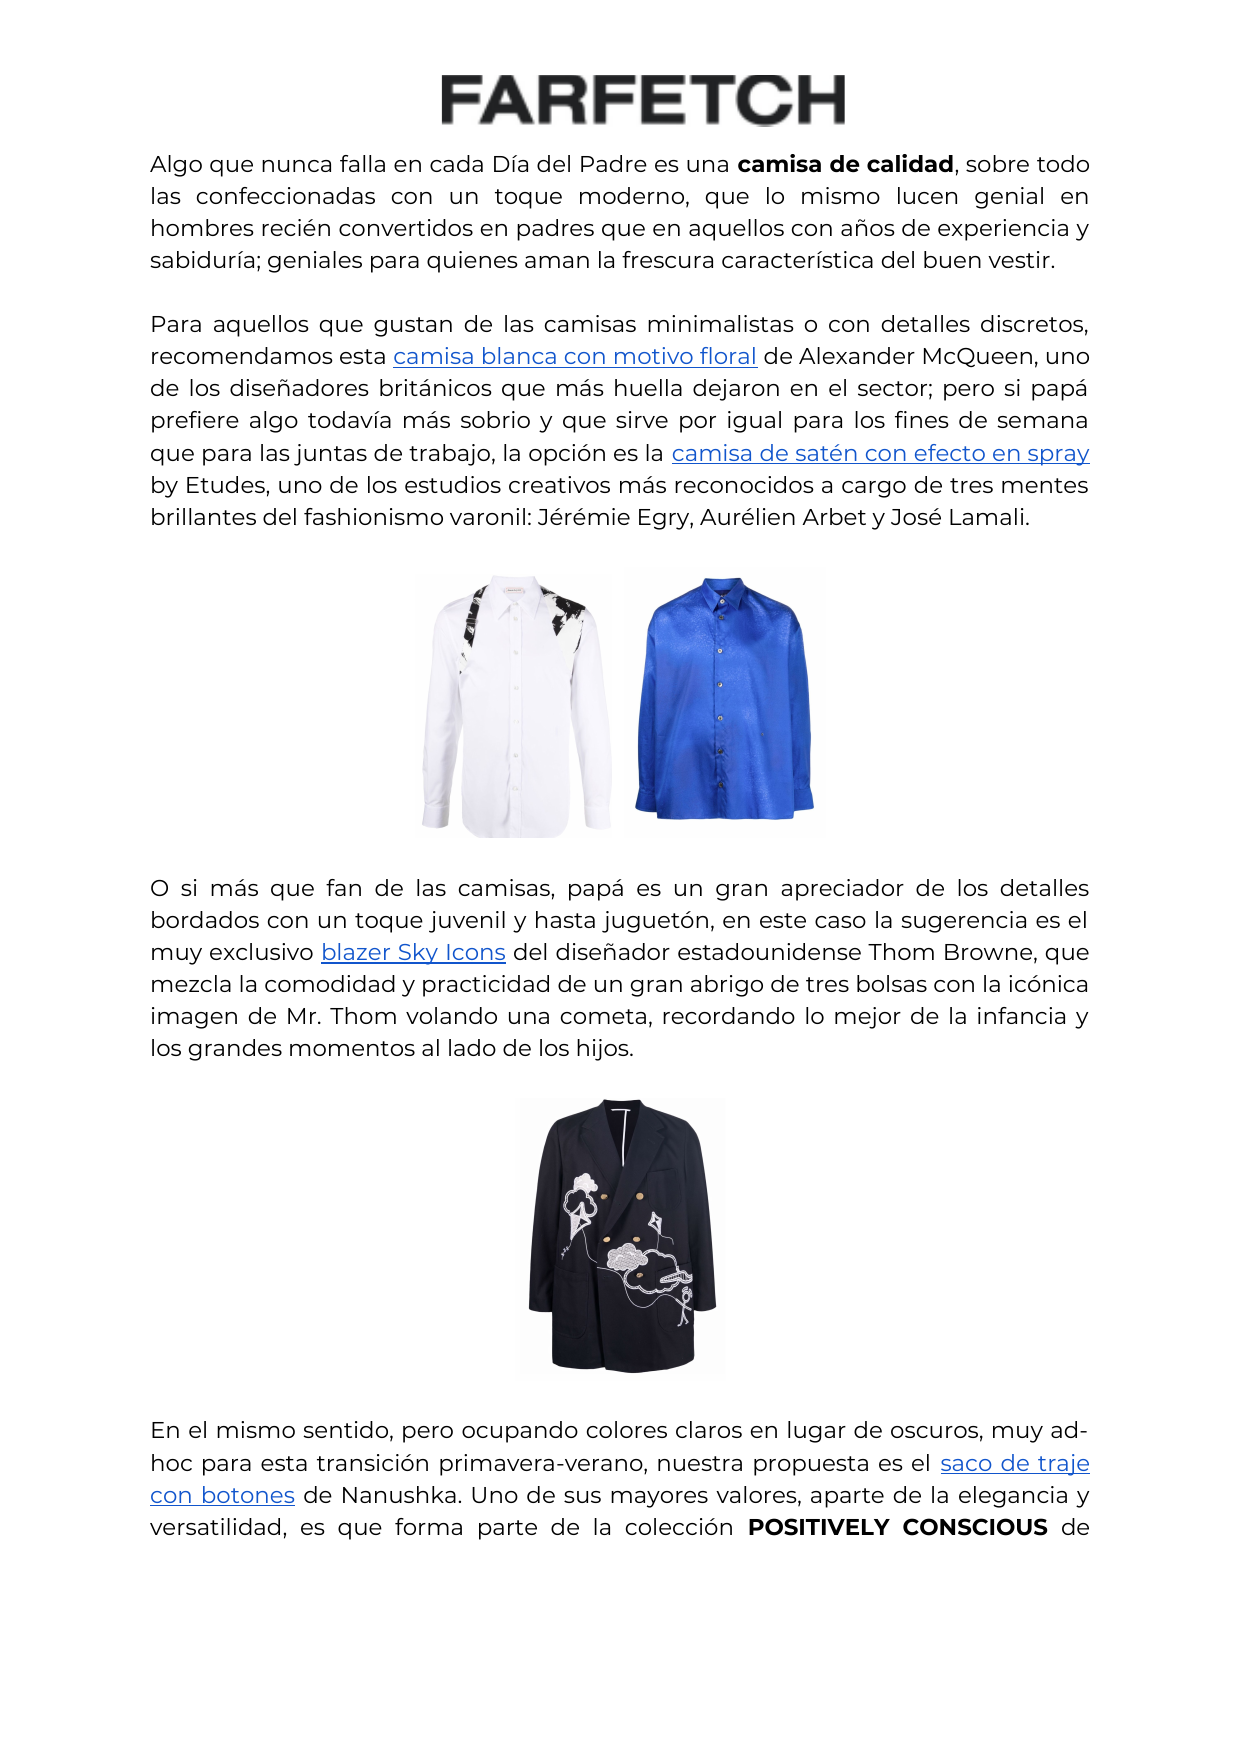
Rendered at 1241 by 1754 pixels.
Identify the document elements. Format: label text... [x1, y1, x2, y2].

picture [414, 574, 612, 838]
picture [623, 567, 826, 838]
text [150, 1417, 1090, 1541]
text Algo que nunca falla en cada Día del Padre es una camisa de calidad, sobre todo las confeccionadas con un toque moderno, que lo mismo lucen genial en hombres recién convertidos en padres que en aquellos con años de experiencia y sabiduría; geniales para quienes aman la frescura característica del buen vestir. [150, 150, 1090, 274]
picture [441, 75, 845, 127]
text Para aquellos que gustan de las camisas minimalistas o con detalles discretos, recomendamos esta camisa blanca con motivo floral de Alexander McQueen, uno de los diseñadores británicos que más huella dejaron en el sector; pero si papá prefiere algo todavía más sobrio y que sirve por igual para los fines de semana que para las juntas de trabajo, la opción es la camisa de satén con efecto en spray by Etudes, uno de los estudios creativos más reconocidos a cargo de tres mentes brillantes del fashionismo varonil: Jérémie Egry, Aurélien Arbet y José Lamali. [150, 310, 1090, 531]
picture [514, 1098, 726, 1381]
text O si más que fan de las camisas, papá es un gran apreciador de los detalles bordados con un toque juvenil y hasta juguetón, en este caso la sugerencia es el muy exclusivo blazer Sky Icons del diseñador estadounidense Thom Browne, que mezcla la comodidad y practicidad de un gran abrigo de tres bolsas con la icónica imagen de Mr. Thom volando una cometa, recordando lo mejor de la infancia y los grandes momentos al lado de los hijos. [150, 874, 1090, 1062]
